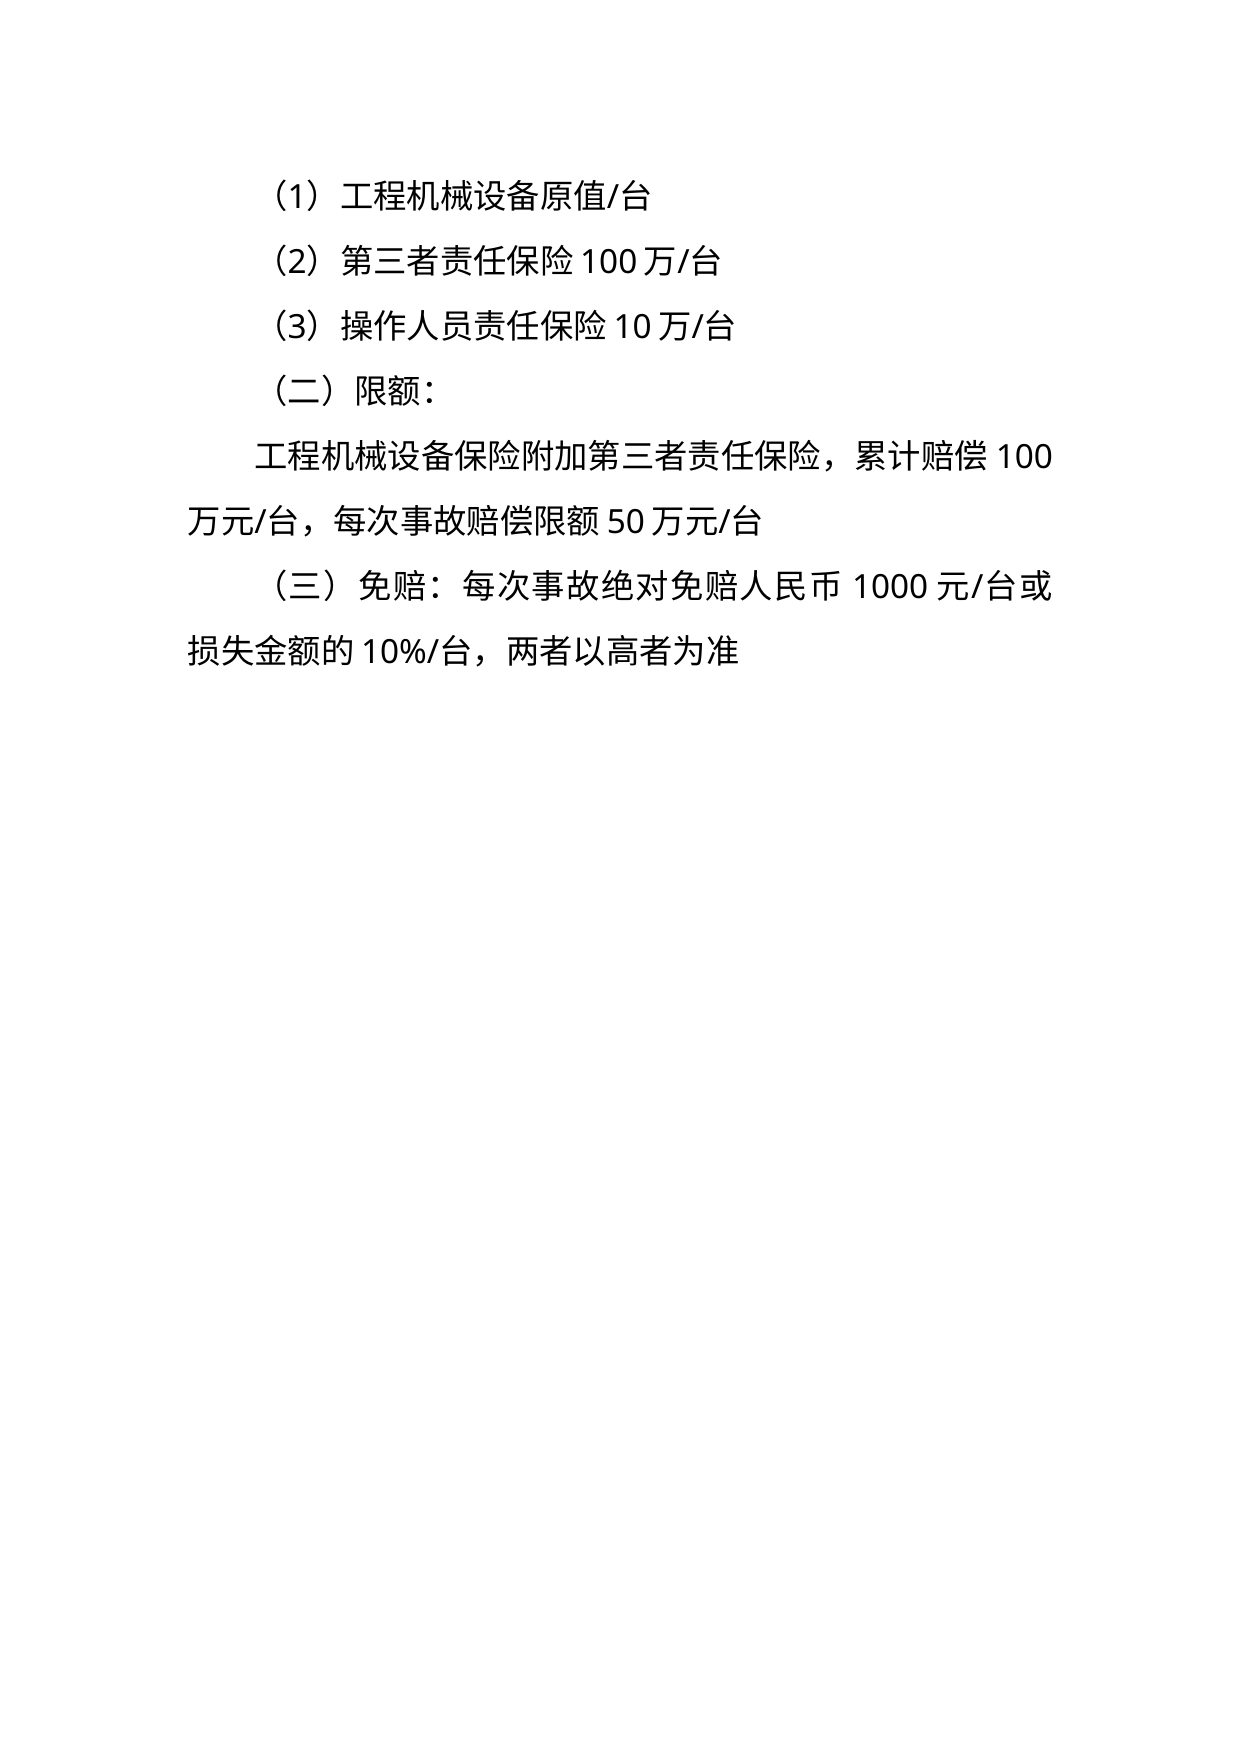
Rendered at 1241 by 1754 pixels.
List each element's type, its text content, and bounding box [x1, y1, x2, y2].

list （3）操作人员责任保险10万/台 [187, 292, 1053, 357]
text （2）第三者责任保险100万/台 [187, 227, 1053, 292]
list （1）工程机械设备原值/台 [187, 162, 1053, 227]
list （三）免赔：每次事故绝对免赔人民币1000元/台或损失金额的10%/台，两者以高者为准 [187, 552, 1053, 682]
list 工程机械设备保险附加第三者责任保险，累计赔偿100万元/台，每次事故赔偿限额50万元/台 [187, 422, 1053, 552]
list （二）限额： [187, 357, 1053, 422]
